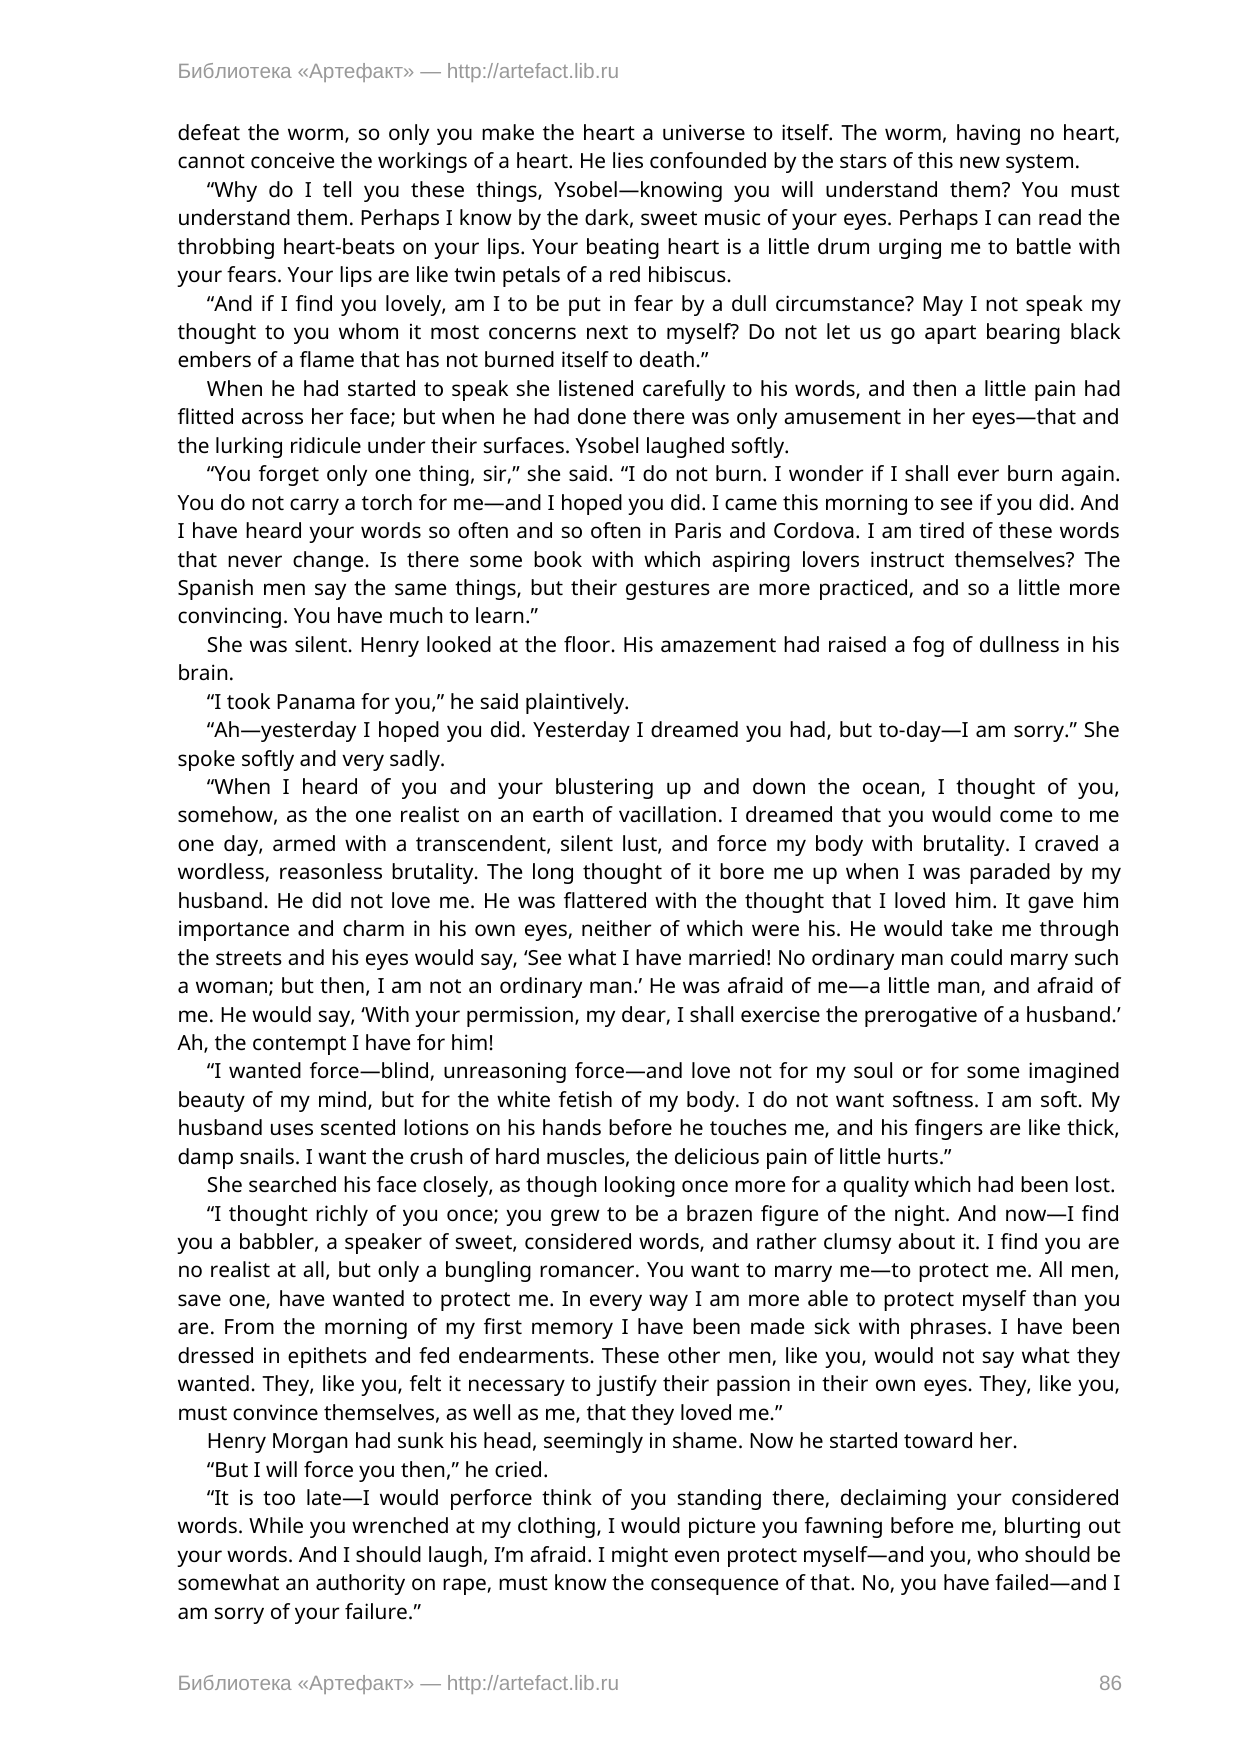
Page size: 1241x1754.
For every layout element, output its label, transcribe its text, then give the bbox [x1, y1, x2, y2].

text “And if I find you lovely, am I to be put in fear by a dull circumstance? May I not speak my thought to you whom it most concerns next to myself? Do not let us go apart bearing black embers of a flame that has not burned itself to death.” [177, 289, 1122, 374]
text “I thought richly of you once; you grew to be a brazen figure of the night. And now—I find you a babbler, a speaker of sweet, considered words, and rather clumsy about it. I find you are no realist at all, but only a bungling romancer. You want to marry me—to protect me. All men, save one, have wanted to protect me. In every way I am more able to protect myself than you are. From the morning of my first memory I have been made sick with phrases. I have been dressed in epithets and fed endearments. These other men, like you, would not say what they wanted. They, like you, felt it necessary to justify their passion in their own eyes. They, like you, must convince themselves, as well as me, that they loved me.” [177, 1199, 1122, 1426]
text “Why do I tell you these things, Ysobel—knowing you will understand them? You must understand them. Perhaps I know by the dark, sweet music of your eyes. Perhaps I can read the throbbing heart-beats on your lips. Your beating heart is a little drum urging me to battle with your fears. Your lips are like twin petals of a red hibiscus. [177, 175, 1122, 289]
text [177, 118, 1122, 175]
text She was silent. Henry looked at the floor. His amazement had raised a fog of dullness in his brain. [177, 630, 1122, 687]
text She searched his face closely, as though looking once more for a quality which had been lost. [177, 1170, 1122, 1199]
text “It is too late—I would perforce think of you standing there, declaiming your considered words. While you wrenched at my clothing, I would picture you fawning before me, blurting out your words. And I should laugh, I’m afraid. I might even protect myself—and you, who should be somewhat an authority on rape, must know the consequence of that. No, you have failed—and I am sorry of your failure.” [177, 1483, 1122, 1625]
text “You forget only one thing, sir,” she said. “I do not burn. I wonder if I shall ever burn again. You do not carry a torch for me—and I hoped you did. I came this morning to see if you did. And I have heard your words so often and so often in Paris and Cordova. I am tired of these words that never change. Is there some book with which aspiring lovers instruct themselves? The Spanish men say the same things, but their gestures are more practiced, and so a little more convincing. You have much to learn.” [177, 459, 1122, 630]
text “I took Panama for you,” he said plaintively. [177, 687, 1122, 715]
text When he had started to speak she listened carefully to his words, and then a little pain had flitted across her face; but when he had done there was only amusement in her eyes—that and the lurking ridicule under their surfaces. Ysobel laughed softly. [177, 374, 1122, 459]
text “But I will force you then,” he cried. [177, 1455, 1122, 1483]
text “When I heard of you and your blustering up and down the ocean, I thought of you, somehow, as the one realist on an earth of vacillation. I dreamed that you would come to me one day, armed with a transcendent, silent lust, and force my body with brutality. I craved a wordless, reasonless brutality. The long thought of it bore me up when I was paraded by my husband. He did not love me. He was flattered with the thought that I loved him. It gave him importance and charm in his own eyes, neither of which were his. He would take me through the streets and his eyes would say, ‘See what I have married! No ordinary man could marry such a woman; but then, I am not an ordinary man.’ He was afraid of me—a little man, and afraid of me. He would say, ‘With your permission, my dear, I shall exercise the prerogative of a husband.’ Ah, the contempt I have for him! [177, 772, 1122, 1057]
text “Ah—yesterday I hoped you did. Yesterday I dreamed you had, but to-day—I am sorry.” She spoke softly and very sadly. [177, 715, 1122, 772]
text Henry Morgan had sunk his head, seemingly in shame. Now he started toward her. [177, 1426, 1122, 1455]
text “I wanted force—blind, unreasoning force—and love not for my soul or for some imagined beauty of my mind, but for the white fetish of my body. I do not want softness. I am soft. My husband uses scented lotions on his hands before he touches me, and his fingers are like thick, damp snails. I want the crush of hard muscles, the delicious pain of little hurts.” [177, 1057, 1122, 1170]
